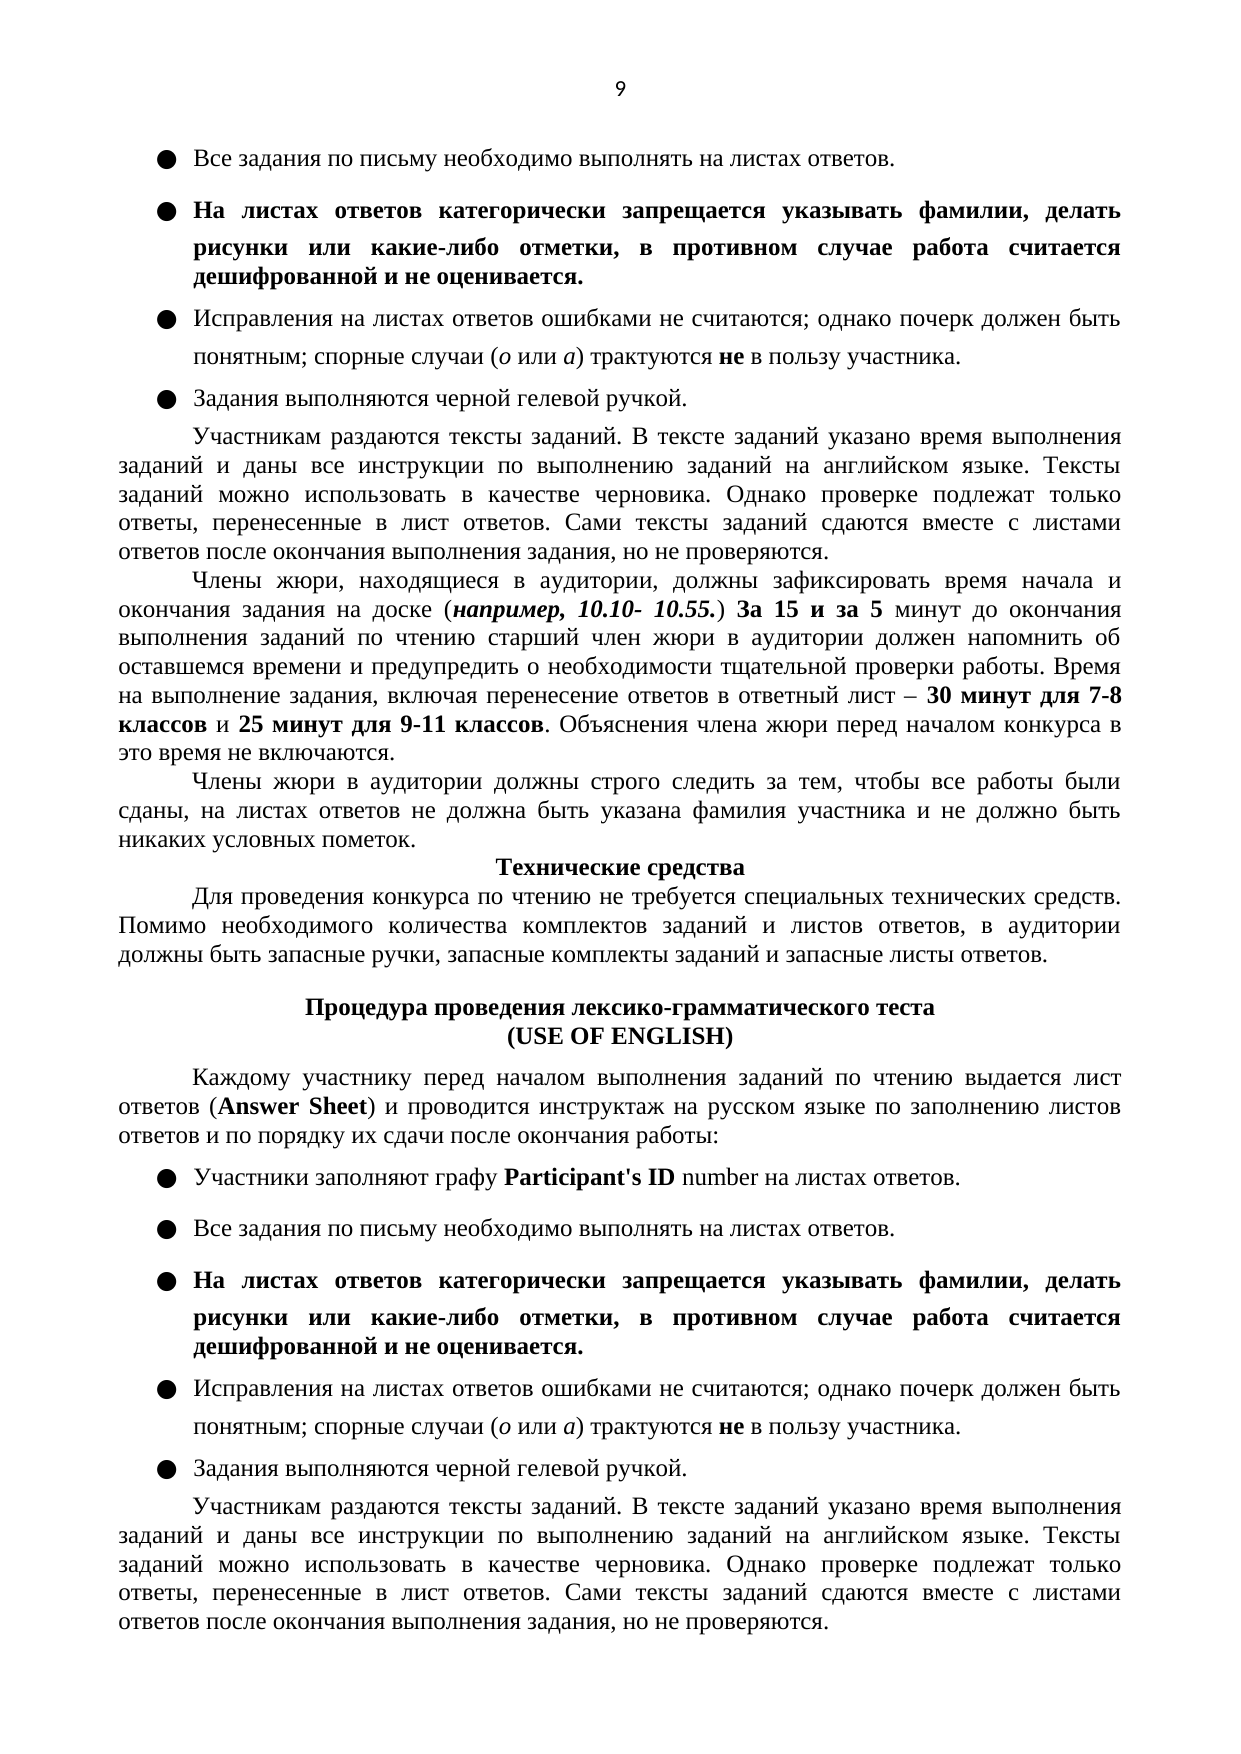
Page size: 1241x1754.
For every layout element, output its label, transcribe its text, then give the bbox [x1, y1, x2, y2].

text Участникам раздаются тексты заданий. В тексте заданий указано время выполнения заданий и даны все инструкции по выполнению заданий на английском языке. Тексты заданий можно использовать в качестве черновика. Однако проверке подлежат только ответы, перенесенные в лист ответов. Сами тексты заданий сдаются вместе с листами ответов после окончания выполнения задания, но не проверяются. [118, 421, 1122, 565]
text Участникам раздаются тексты заданий. В тексте заданий указано время выполнения заданий и даны все инструкции по выполнению заданий на английском языке. Тексты заданий можно использовать в качестве черновика. Однако проверке подлежат только ответы, перенесенные в лист ответов. Сами тексты заданий сдаются вместе с листами ответов после окончания выполнения задания, но не проверяются. [118, 1491, 1122, 1635]
list Исправления на листах ответов ошибками не считаются; однако почерк должен быть понятным; спорные случаи (о или а) трактуются не в пользу участника. [156, 290, 1122, 370]
list На листах ответов категорически запрещается указывать фамилии, делать рисунки или какие-либо отметки, в противном случае работа считается дешифрованной и не оценивается. [156, 1251, 1122, 1360]
text Процедура проведения лексико-грамматического теста [118, 992, 1122, 1021]
list Все задания по письму необходимо выполнять на листах ответов. [156, 1200, 1122, 1251]
list Участники заполняют графу Participant's ID number на листах ответов. [156, 1149, 1122, 1200]
text Члены жюри, находящиеся в аудитории, должны зафиксировать время начала и окончания задания на доске (например, 10.10- 10.55.) За 15 и за 5 минут до окончания выполнения заданий по чтению старший член жюри в аудитории должен напомнить об оставшемся времени и предупредить о необходимости тщательной проверки работы. Время на выполнение задания, включая перенесение ответов в ответный лист – 30 минут для 7-8 классов и 25 минут для 9-11 классов. Объяснения члена жюри перед началом конкурса в это время не включаются. [118, 565, 1122, 766]
list Исправления на листах ответов ошибками не считаются; однако почерк должен быть понятным; спорные случаи (о или а) трактуются не в пользу участника. [156, 1360, 1122, 1440]
text (USE OF ENGLISH) [118, 1021, 1122, 1050]
text Технические средства [118, 852, 1122, 881]
list Задания выполняются черной гелевой ручкой. [156, 370, 1122, 421]
list Задания выполняются черной гелевой ручкой. [156, 1440, 1122, 1491]
text Для проведения конкурса по чтению не требуется специальных технических средств. Помимо необходимого количества комплектов заданий и листов ответов, в аудитории должны быть запасные ручки, запасные комплекты заданий и запасные листы ответов. [118, 881, 1122, 967]
list Все задания по письму необходимо выполнять на листах ответов. [156, 130, 1122, 181]
text Члены жюри в аудитории должны строго следить за тем, чтобы все работы были сданы, на листах ответов не должна быть указана фамилия участника и не должно быть никаких условных пометок. [118, 766, 1122, 852]
text Каждому участнику перед началом выполнения заданий по чтению выдается лист ответов (Answer Sheet) и проводится инструктаж на русском языке по заполнению листов ответов и по порядку их сдачи после окончания работы: [118, 1062, 1122, 1149]
list На листах ответов категорически запрещается указывать фамилии, делать рисунки или какие-либо отметки, в противном случае работа считается дешифрованной и не оценивается. [156, 181, 1122, 290]
